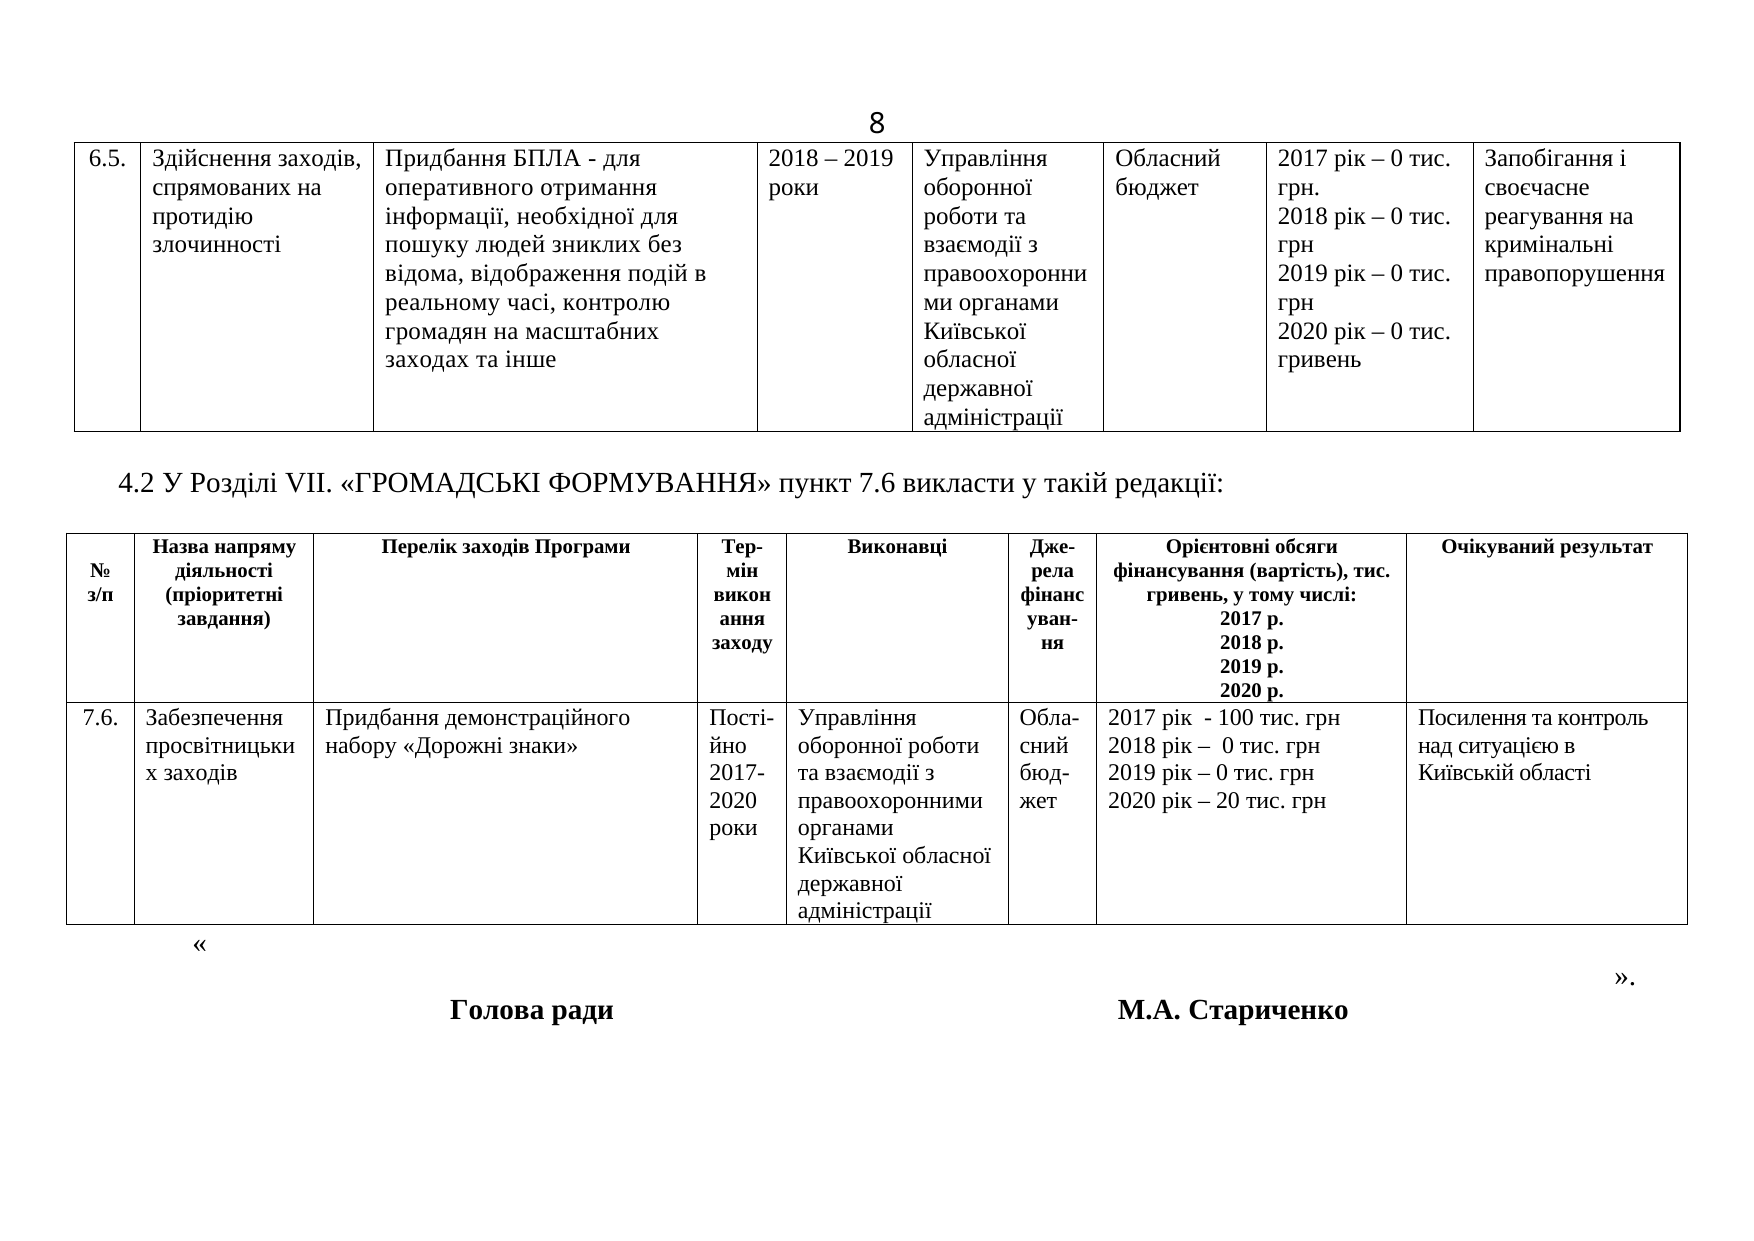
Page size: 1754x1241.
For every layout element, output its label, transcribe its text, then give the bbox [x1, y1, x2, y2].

table_header Придбання БПЛА - для оперативного отримання інформації, необхідної для пошуку людей зниклих без відома, відображення подій в реальному часі, контролю громадян на масштабних заходах та інше [374, 143, 757, 431]
table_header 6.5. [75, 143, 140, 431]
text ». [118, 958, 1636, 992]
text 4.2 У Розділі VIІ. «ГРОМАДСЬКІ ФОРМУВАННЯ» пункт 7.6 викласти у такій редакції: [118, 465, 1636, 499]
table_header Управління оборонної роботи та взаємодії з правоохоронними органами Київської обласної державної адміністрації [913, 143, 1103, 431]
table_cell Придбання демонстраційного набору «Дорожні знаки» [314, 703, 697, 924]
table_header Запобігання і своєчасне реагування на кримінальні правопорушення [1474, 143, 1679, 431]
text « [118, 925, 1636, 958]
table_cell Забезпечення просвітницьких заходів [135, 703, 313, 924]
table_cell Пості-йно 2017-2020 роки [698, 703, 786, 924]
table_header Здійснення заходів, спрямованих на протидію злочинності [141, 143, 373, 431]
table_header Виконавці [787, 534, 1008, 702]
text Голова ради М.А. Стариченко [118, 992, 1636, 1026]
table_header Назва напряму діяльності (пріоритетні завдання) [135, 534, 313, 702]
table_header № з/п [67, 534, 134, 702]
table_header 2017 рік – 0 тис. грн. 2018 рік – 0 тис. грн 2019 рік – 0 тис. грн 2020 рік – 0 тис. гривень [1267, 143, 1473, 431]
table_header Дже-рела фінансуван-ня [1009, 534, 1096, 702]
table_header 2018 – 2019 роки [758, 143, 912, 431]
table_cell Управління оборонної роботи та взаємодії з правоохоронними органами Київської обласної державної адміністрації [787, 703, 1008, 924]
text 8 [118, 103, 1636, 142]
table_header Перелік заходів Програми [314, 534, 697, 702]
table_header Орієнтовні обсяги фінансування (вартість), тис. гривень, у тому числі: 2017 р. 2018 р. 2019 р. 2020 р. [1097, 534, 1406, 702]
table_cell 7.6. [67, 703, 134, 924]
table_header Очікуваний результат [1407, 534, 1687, 702]
table_header Обласний бюджет [1104, 143, 1266, 431]
table_cell 2017 рік - 100 тис. грн 2018 рік – 0 тис. грн 2019 рік – 0 тис. грн 2020 рік – 20 тис. грн [1097, 703, 1406, 924]
table_header Тер-мін виконання заходу [698, 534, 786, 702]
table_cell Обла-сний бюд-жет [1009, 703, 1096, 924]
table_cell Посилення та контроль над ситуацією в Київській області [1407, 703, 1687, 924]
